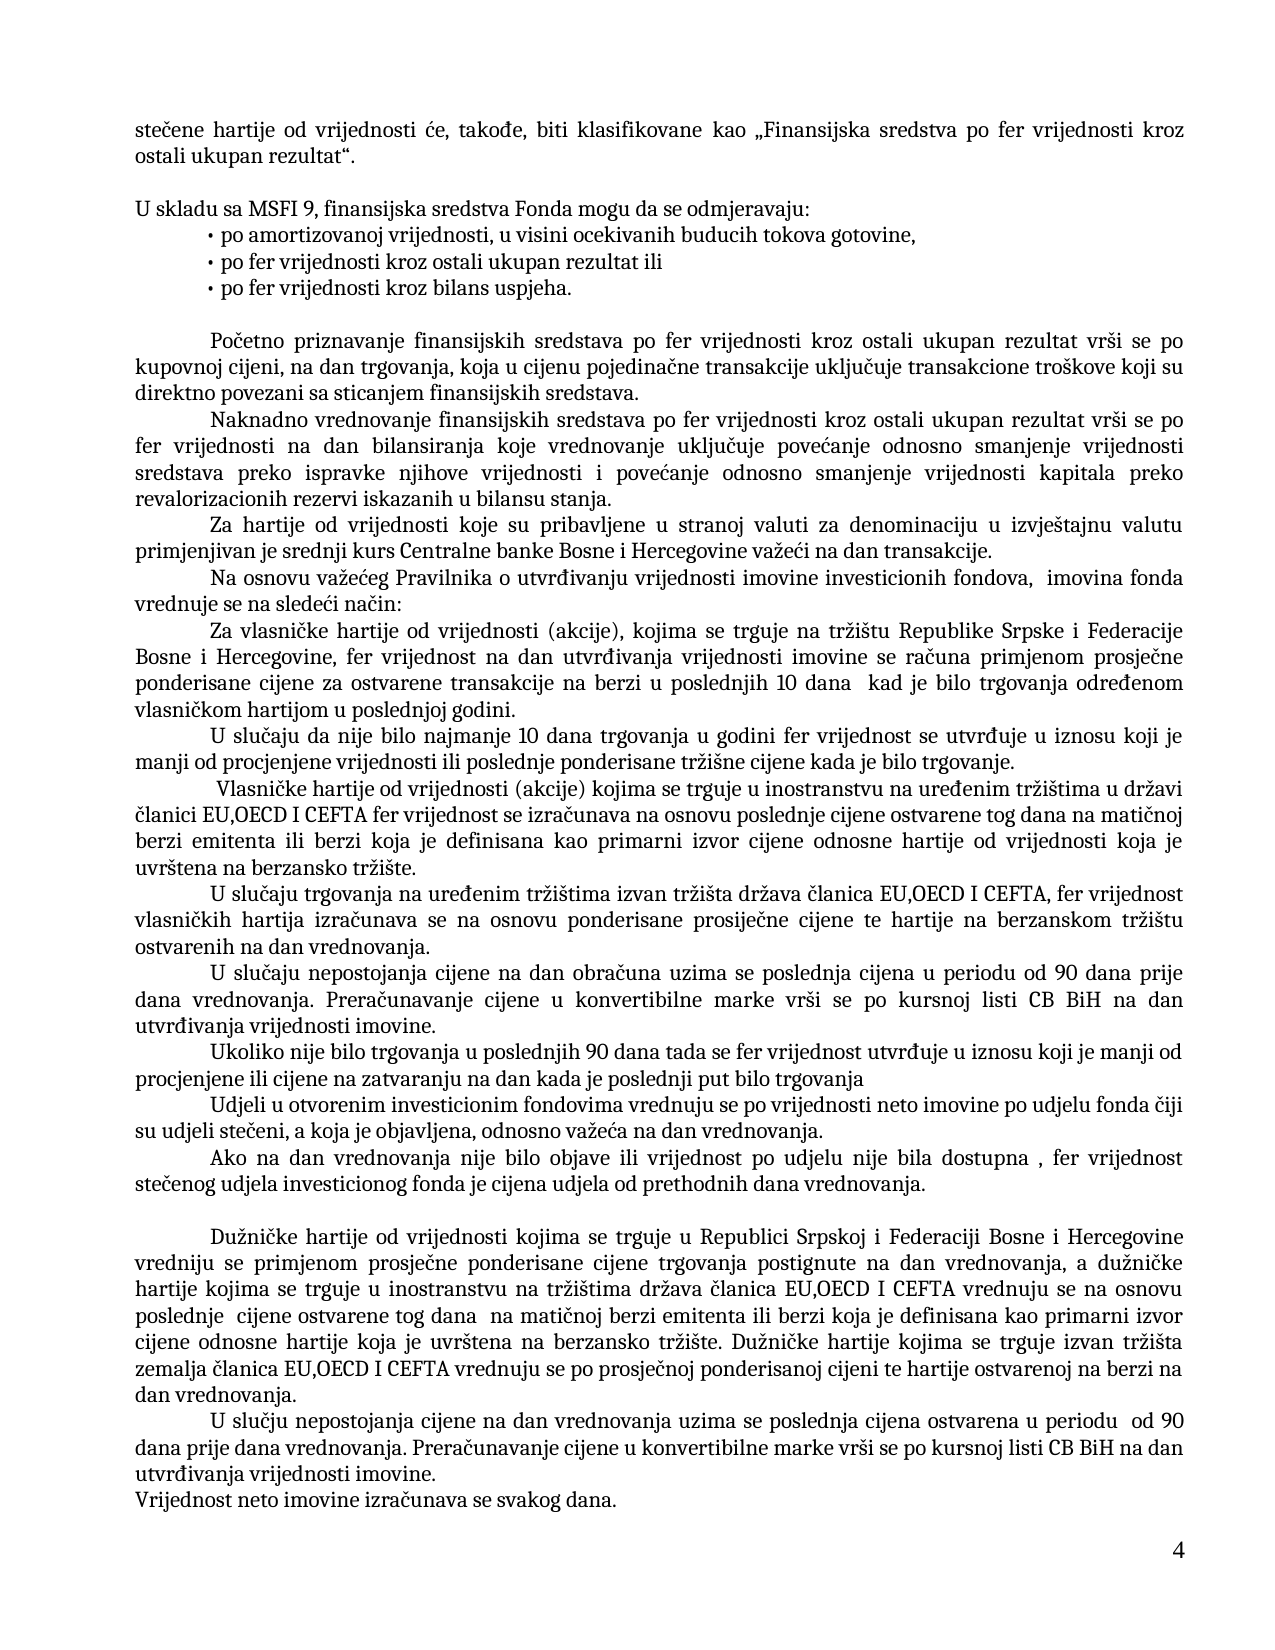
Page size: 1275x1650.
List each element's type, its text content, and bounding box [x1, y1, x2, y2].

text Dužničke hartije od vrijednosti kojima se trguje u Republici Srpskoj i Federaciji Bosne i Hercegovine vredniju se primjenom prosječne ponderisane cijene trgovanja postignute na dan vrednovanja, a dužničke hartije kojima se trguje u inostranstvu na tržištima država članica EU,OECD I CEFTA vrednuju se na osnovu poslednje cijene ostvarene tog dana na matičnoj berzi emitenta ili berzi koja je definisana kao primarni izvor cijene odnosne hartije koja je uvrštena na berzansko tržište. Dužničke hartije kojima se trguje izvan tržišta zemalja članica EU,OECD I CEFTA vrednuju se po prosječnoj ponderisanoj cijeni te hartije ostvarenoj na berzi na dan vrednovanja. [135, 1223, 1185, 1408]
text • po fer vrijednosti kroz ostali ukupan rezultat ili [135, 248, 1185, 275]
text Vrijednost neto imovine izračunava se svakog dana. [135, 1487, 1185, 1513]
text U slučaju nepostojanja cijene na dan obračuna uzima se poslednja cijena u periodu od 90 dana prije dana vrednovanja. Preračunavanje cijene u konvertibilne marke vrši se po kursnoj listi CB BiH na dan utvrđivanja vrijednosti imovine. [135, 960, 1185, 1039]
text Ukoliko nije bilo trgovanja u poslednjih 90 dana tada se fer vrijednost utvrđuje u iznosu koji je manji od procjenjene ili cijene na zatvaranju na dan kada je poslednji put bilo trgovanja [135, 1039, 1185, 1092]
text U slučaju da nije bilo najmanje 10 dana trgovanja u godini fer vrijednost se utvrđuje u iznosu koji je manji od procjenjene vrijednosti ili poslednje ponderisane tržišne cijene kada je bilo trgovanje. [135, 723, 1185, 776]
text U slučju nepostojanja cijene na dan vrednovanja uzima se poslednja cijena ostvarena u periodu od 90 dana prije dana vrednovanja. Preračunavanje cijene u konvertibilne marke vrši se po kursnoj listi CB BiH na dan utvrđivanja vrijednosti imovine. [135, 1408, 1185, 1487]
text • po fer vrijednosti kroz bilans uspjeha. [135, 275, 1185, 301]
text Za vlasničke hartije od vrijednosti (akcije), kojima se trguje na tržištu Republike Srpske i Federacije Bosne i Hercegovine, fer vrijednost na dan utvrđivanja vrijednosti imovine se računa primjenom prosječne ponderisane cijene za ostvarene transakcije na berzi u poslednjih 10 dana kad je bilo trgovanja određenom vlasničkom hartijom u poslednjoj godini. [135, 617, 1185, 723]
text Vlasničke hartije od vrijednosti (akcije) kojima se trguje u inostranstvu na uređenim tržištima u državi članici EU,OECD I CEFTA fer vrijednost se izračunava na osnovu poslednje cijene ostvarene tog dana na matičnoj berzi emitenta ili berzi koja je definisana kao primarni izvor cijene odnosne hartije od vrijednosti koja je uvrštena na berzansko tržište. [135, 776, 1185, 881]
text Ako na dan vrednovanja nije bilo objave ili vrijednost po udjelu nije bila dostupna , fer vrijednost stečenog udjela investicionog fonda je cijena udjela od prethodnih dana vrednovanja. [135, 1144, 1185, 1197]
text Udjeli u otvorenim investicionim fondovima vrednuju se po vrijednosti neto imovine po udjelu fonda čiji su udjeli stečeni, a koja je objavljena, odnosno važeća na dan vrednovanja. [135, 1092, 1185, 1144]
text U slučaju trgovanja na uređenim tržištima izvan tržišta država članica EU,OECD I CEFTA, fer vrijednost vlasničkih hartija izračunava se na osnovu ponderisane prosiječne cijene te hartije na berzanskom tržištu ostvarenih na dan vrednovanja. [135, 881, 1185, 960]
text • po amortizovanoj vrijednosti, u visini ocekivanih buducih tokova gotovine, [135, 222, 1185, 248]
text Za hartije od vrijednosti koje su pribavljene u stranoj valuti za denominaciju u izvještajnu valutu primjenjivan je srednji kurs Centralne banke Bosne i Hercegovine važeći na dan transakcije. [135, 512, 1185, 565]
text Naknadno vrednovanje finansijskih sredstava po fer vrijednosti kroz ostali ukupan rezultat vrši se po fer vrijednosti na dan bilansiranja koje vrednovanje uključuje povećanje odnosno smanjenje vrijednosti sredstava preko ispravke njihove vrijednosti i povećanje odnosno smanjenje vrijednosti kapitala preko revalorizacionih rezervi iskazanih u bilansu stanja. [135, 407, 1185, 512]
text U skladu sa MSFI 9, finansijska sredstva Fonda mogu da se odmjeravaju: [135, 196, 1185, 222]
text Na osnovu važećeg Pravilnika o utvrđivanju vrijednosti imovine investicionih fondova, imovina fonda vrednuje se na sledeći način: [135, 565, 1185, 617]
text Početno priznavanje finansijskih sredstava po fer vrijednosti kroz ostali ukupan rezultat vrši se po kupovnoj cijeni, na dan trgovanja, koja u cijenu pojedinačne transakcije uključuje transakcione troškove koji su direktno povezani sa sticanjem finansijskih sredstava. [135, 327, 1185, 407]
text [135, 117, 1185, 169]
